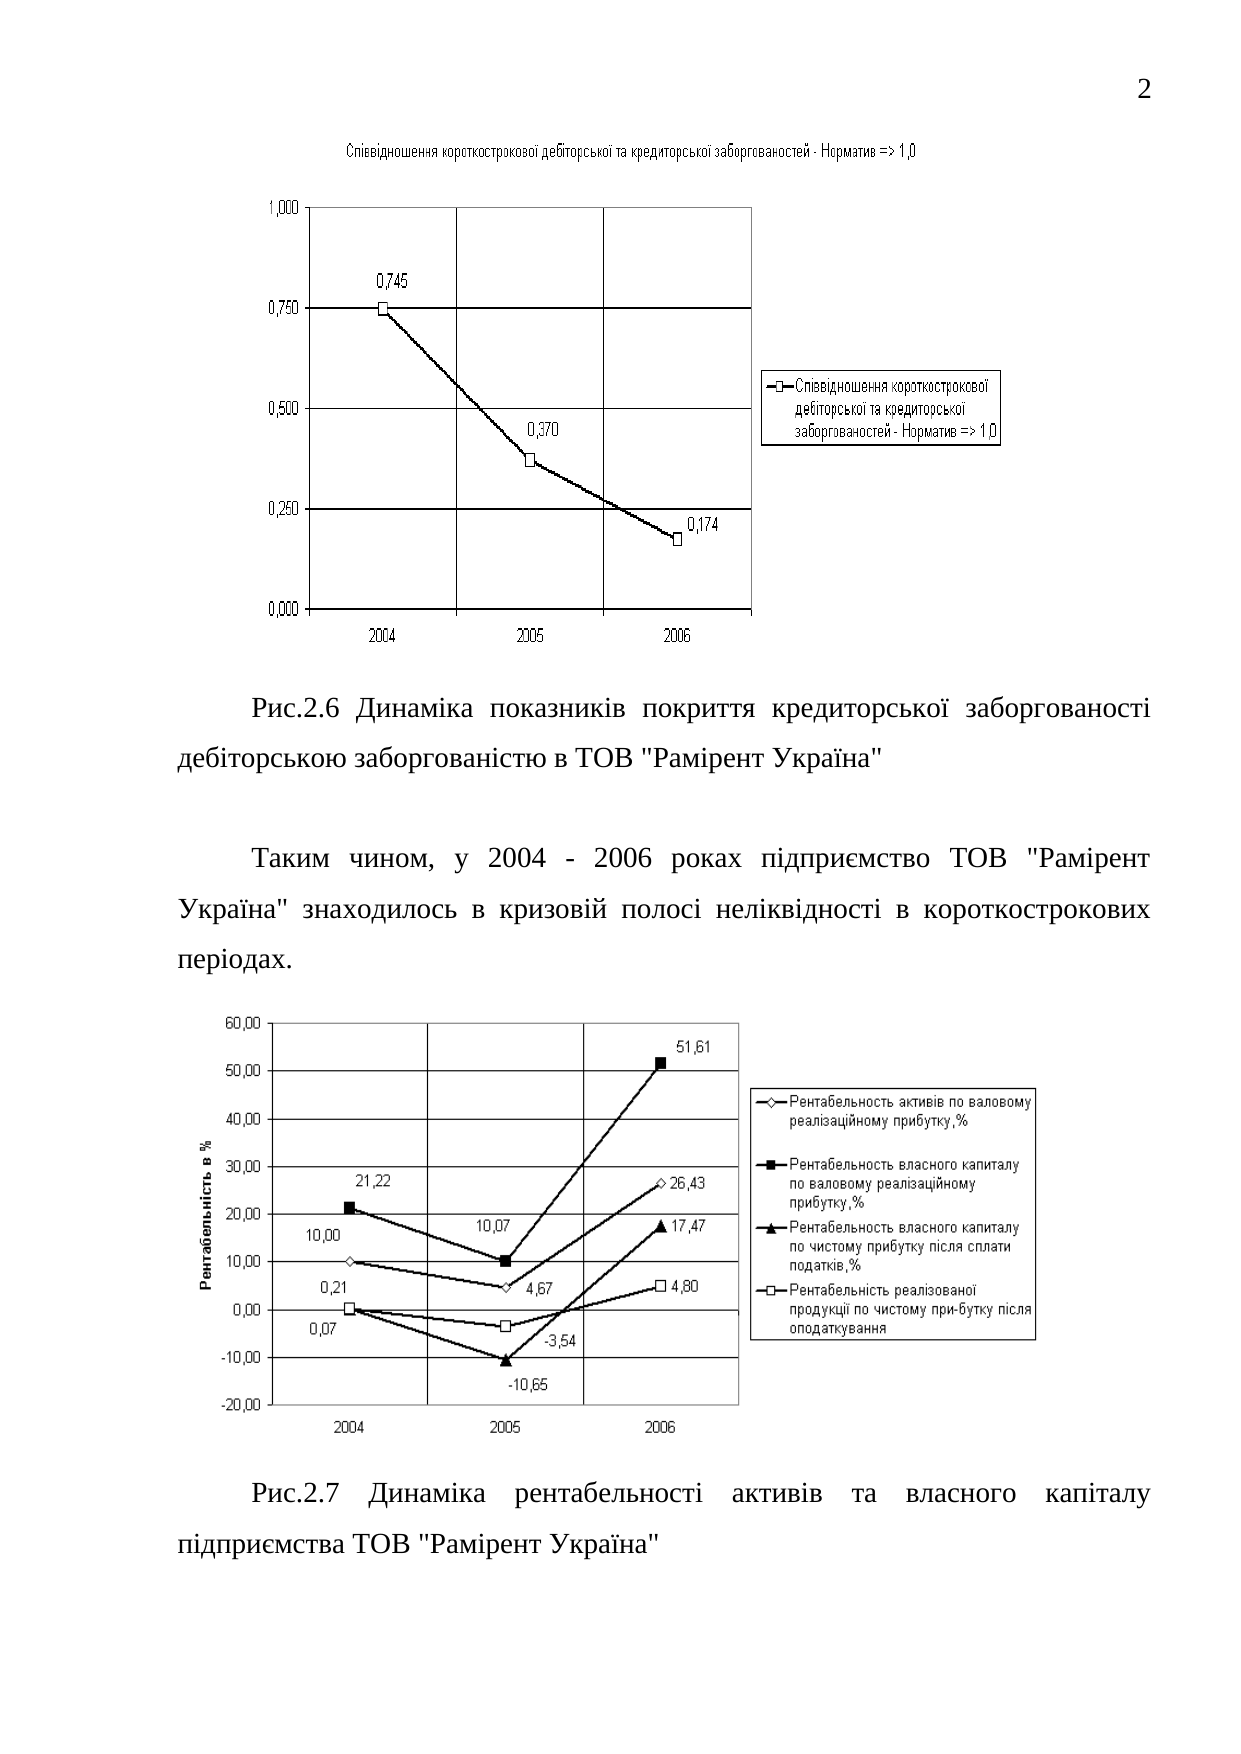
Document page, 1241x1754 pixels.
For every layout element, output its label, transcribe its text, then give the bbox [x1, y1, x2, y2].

text Рис.2.6 Динаміка показників покриття кредиторської заборгованості дебіторською заборгованістю в ТОВ "Рамірент Україна" [177, 690, 1152, 773]
text Таким чином, у 2004 - 2006 роках підприємство ТОВ "Рамірент Україна" знаходилось в кризовій полосі неліквідності в короткострокових періодах. [177, 841, 1152, 975]
text Рис.2.7 Динаміка рентабельності активів та власного капіталу підприємства ТОВ "Рамірент Україна" [177, 1476, 1152, 1559]
